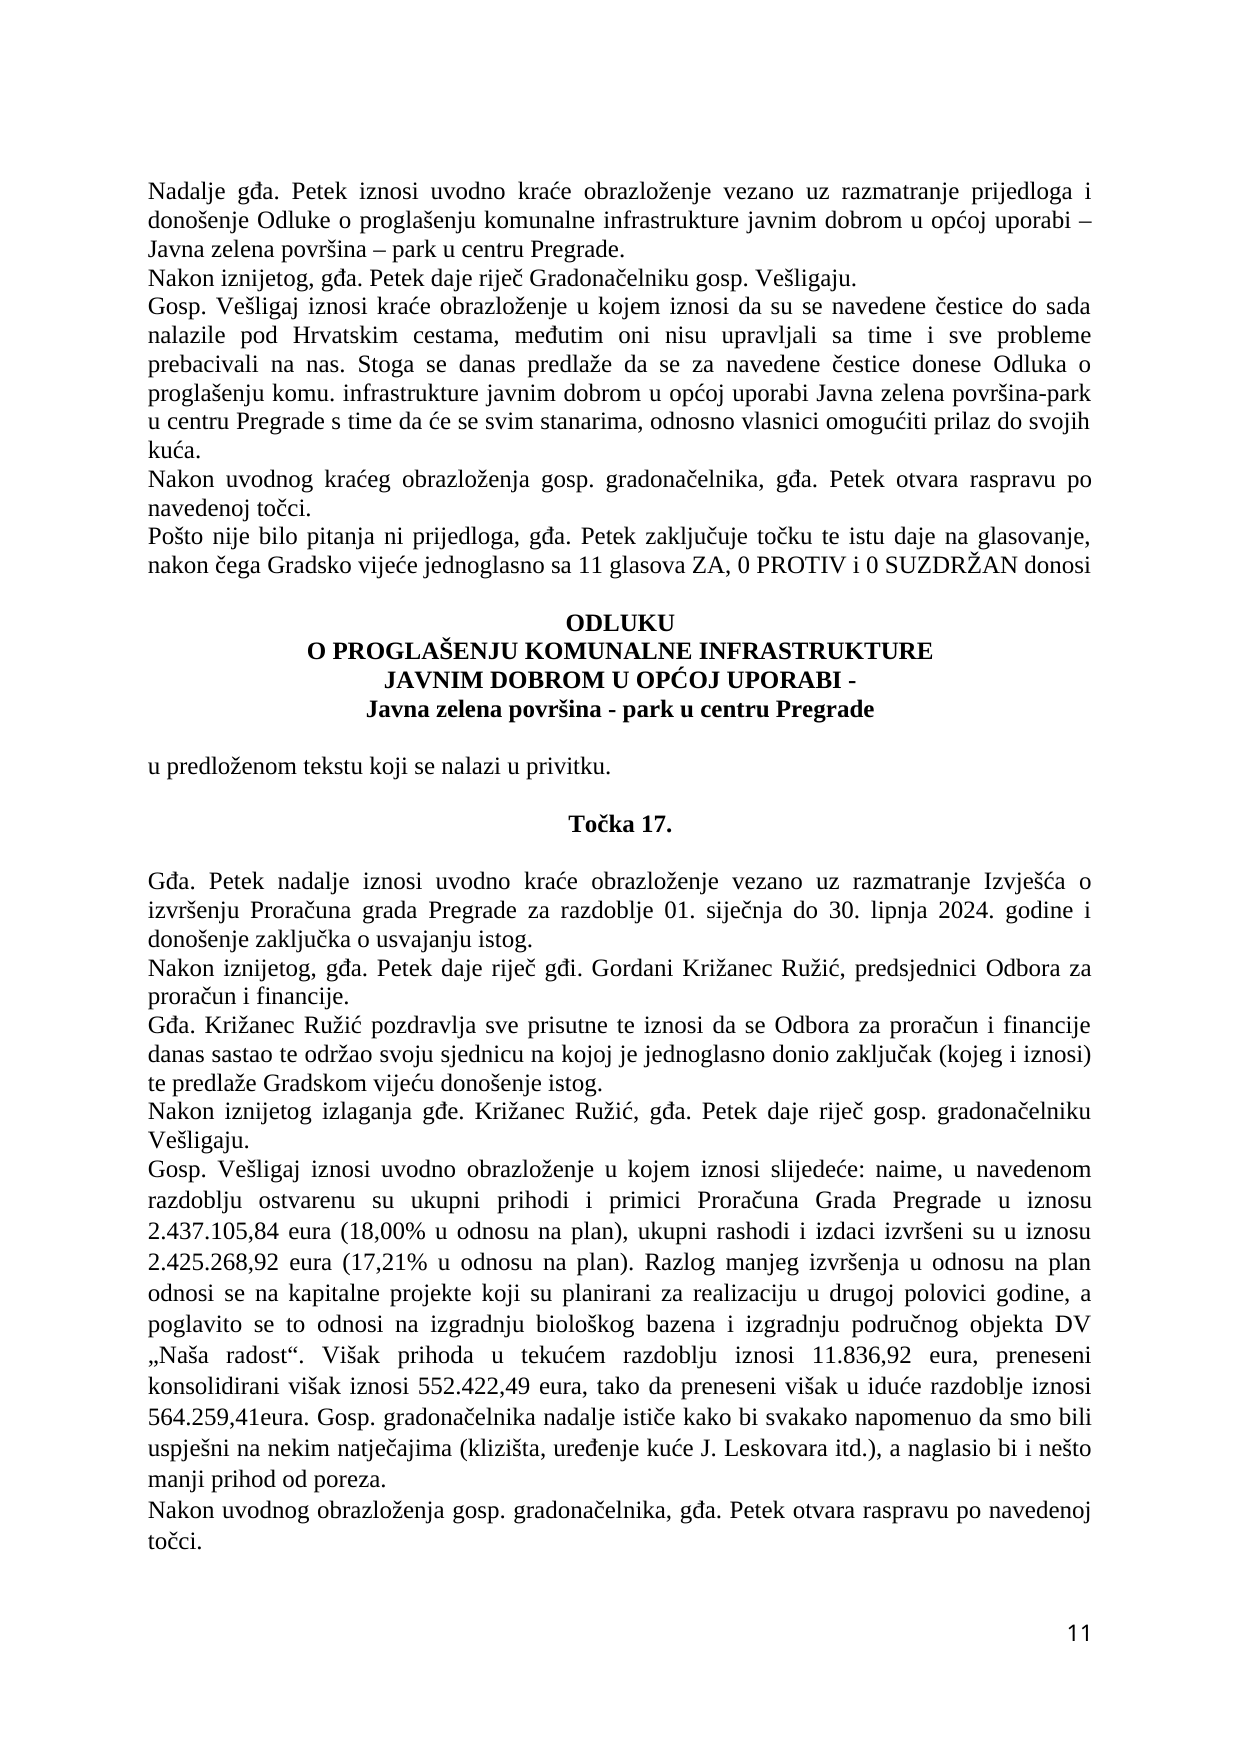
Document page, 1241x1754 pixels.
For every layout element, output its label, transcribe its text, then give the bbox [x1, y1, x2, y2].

text Javna zelena površina - park u centru Pregrade [148, 694, 1092, 723]
text Točka 17. [148, 809, 1092, 838]
text O PROGLAŠENJU KOMUNALNE INFRASTRUKTURE [148, 636, 1092, 665]
text ODLUKU [148, 608, 1092, 636]
text Nadalje gđa. Petek iznosi uvodno kraće obrazloženje vezano uz razmatranje prijedloga i donošenje Odluke o proglašenju komunalne infrastrukture javnim dobrom u općoj uporabi – Javna zelena površina – park u centru Pregrade. [148, 176, 1092, 263]
text Nakon uvodnog obrazloženja gosp. gradonačelnika, gđa. Petek otvara raspravu po navedenoj točci. [148, 1495, 1092, 1555]
text JAVNIM DOBROM U OPĆOJ UPORABI - [148, 665, 1092, 694]
text Nakon iznijetog, gđa. Petek daje riječ Gradonačelniku gosp. Vešligaju. [148, 263, 1092, 291]
text Nakon iznijetog izlaganja gđe. Križanec Ružić, gđa. Petek daje riječ gosp. gradonačelniku Vešligaju. [148, 1096, 1092, 1154]
text Gđa. Križanec Ružić pozdravlja sve prisutne te iznosi da se Odbora za proračun i financije danas sastao te održao svoju sjednicu na kojoj je jednoglasno donio zaključak (kojeg i iznosi) te predlaže Gradskom vijeću donošenje istog. [148, 1010, 1092, 1096]
text Gosp. Vešligaj iznosi uvodno obrazloženje u kojem iznosi slijedeće: naime, u navedenom razdoblju ostvarenu su ukupni prihodi i primici Proračuna Grada Pregrade u iznosu 2.437.105,84 eura (18,00% u odnosu na plan), ukupni rashodi i izdaci izvršeni su u iznosu 2.425.268,92 eura (17,21% u odnosu na plan). Razlog manjeg izvršenja u odnosu na plan odnosi se na kapitalne projekte koji su planirani za realizaciju u drugoj polovici godine, a poglavito se to odnosi na izgradnju biološkog bazena i izgradnju područnog objekta DV „Naša radost“. Višak prihoda u tekućem razdoblju iznosi 11.836,92 eura, preneseni konsolidirani višak iznosi 552.422,49 eura, tako da preneseni višak u iduće razdoblje iznosi 564.259,41eura. Gosp. gradonačelnika nadalje ističe kako bi svakako napomenuo da smo bili uspješni na nekim natječajima (klizišta, uređenje kuće J. Leskovara itd.), a naglasio bi i nešto manji prihod od poreza. [148, 1154, 1092, 1493]
text Nakon iznijetog, gđa. Petek daje riječ gđi. Gordani Križanec Ružić, predsjednici Odbora za proračun i financije. [148, 953, 1092, 1010]
text Nakon uvodnog kraćeg obrazloženja gosp. gradonačelnika, gđa. Petek otvara raspravu po navedenoj točci. [148, 464, 1092, 521]
text Gđa. Petek nadalje iznosi uvodno kraće obrazloženje vezano uz razmatranje Izvješća o izvršenju Proračuna grada Pregrade za razdoblje 01. siječnja do 30. lipnja 2024. godine i donošenje zaključka o usvajanju istog. [148, 866, 1092, 953]
text Gosp. Vešligaj iznosi kraće obrazloženje u kojem iznosi da su se navedene čestice do sada nalazile pod Hrvatskim cestama, međutim oni nisu upravljali sa time i sve probleme prebacivali na nas. Stoga se danas predlaže da se za navedene čestice donese Odluka o proglašenju komu. infrastrukture javnim dobrom u općoj uporabi Javna zelena površina-park u centru Pregrade s time da će se svim stanarima, odnosno vlasnici omogućiti prilaz do svojih kuća. [148, 291, 1092, 464]
text u predloženom tekstu koji se nalazi u privitku. [148, 751, 1092, 780]
